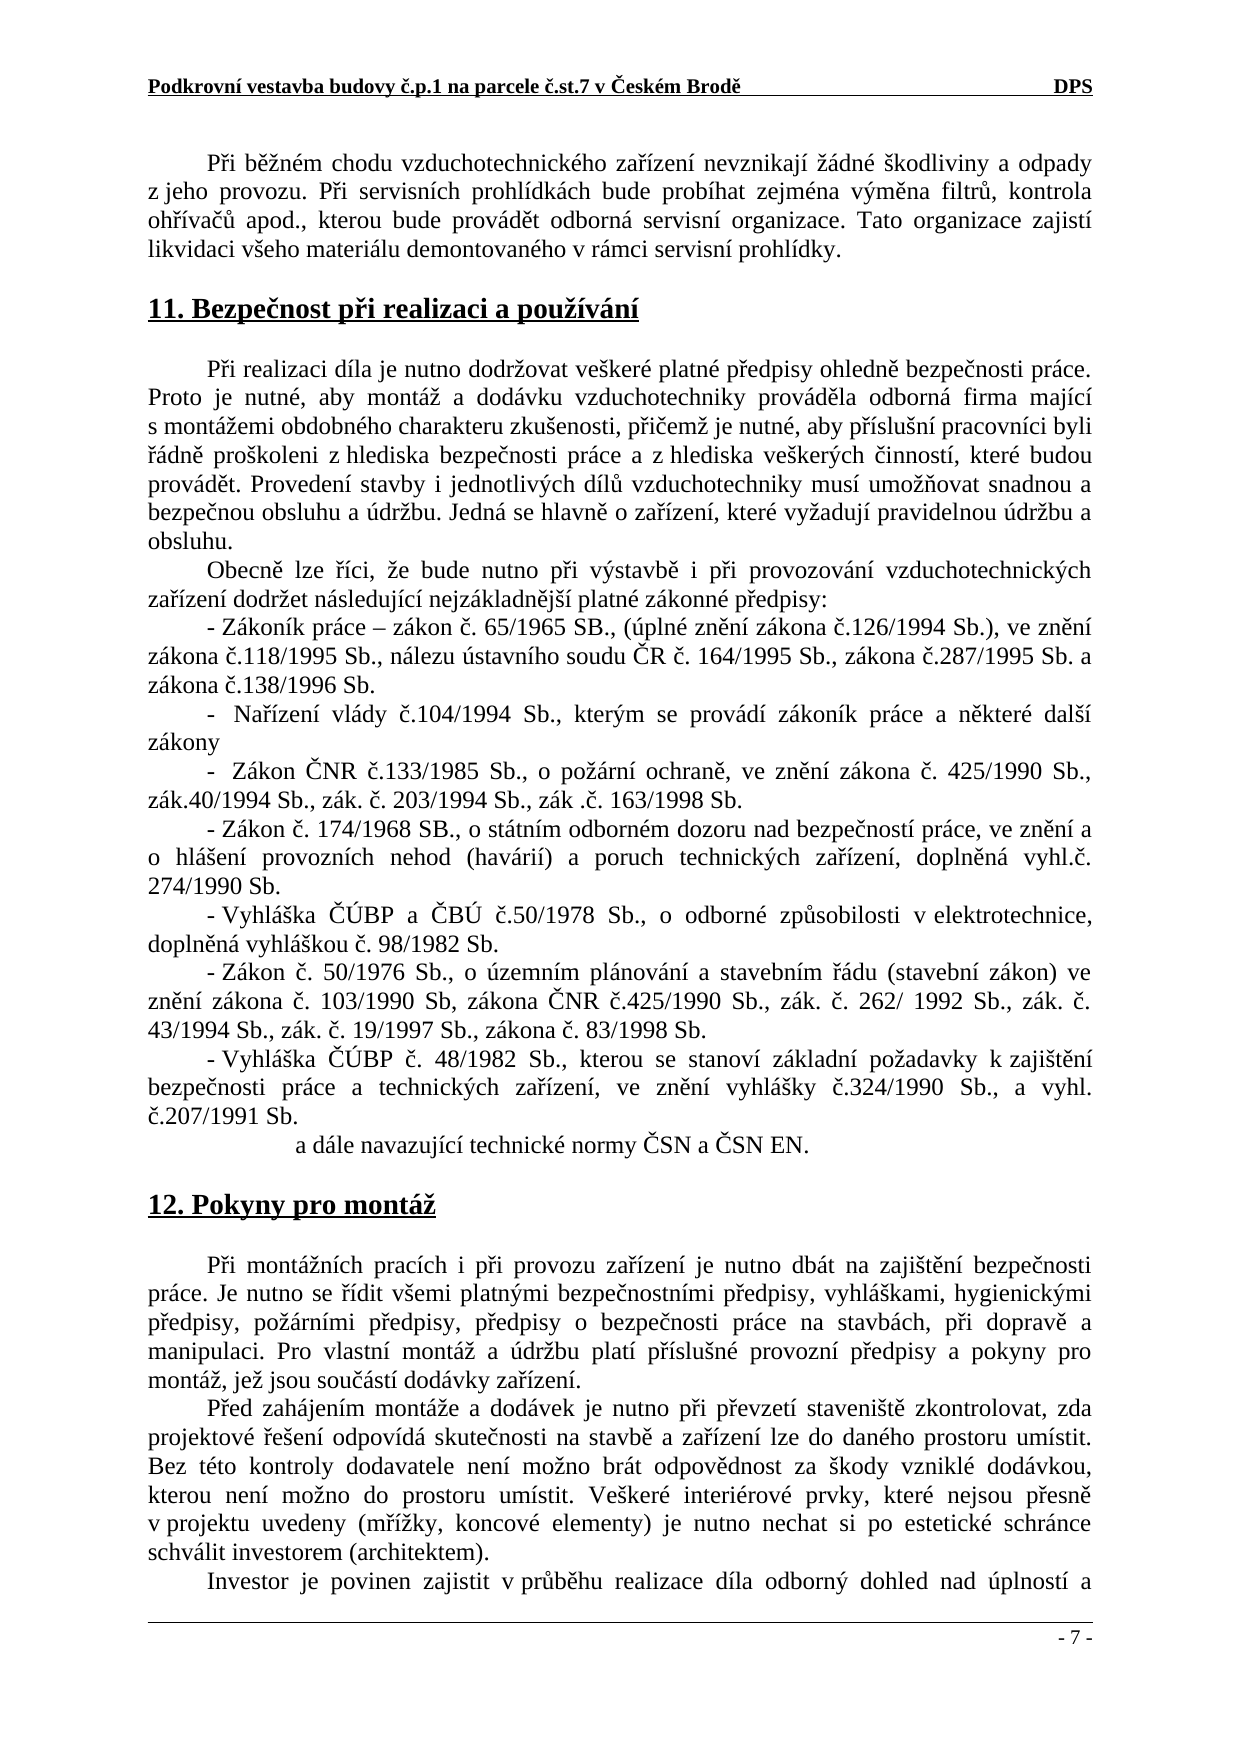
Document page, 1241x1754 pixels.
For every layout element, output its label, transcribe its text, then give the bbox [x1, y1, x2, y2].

text Před zahájením montáže a dodávek je nutno při převzetí staveniště zkontrolovat, zda projektové řešení odpovídá skutečnosti na stavbě a zařízení lze do daného prostoru umístit. Bez této kontroly dodavatele není možno brát odpovědnost za škody vzniklé dodávkou, kterou není možno do prostoru umístit. Veškeré interiérové prvky, které nejsou přesně v projektu uvedeny (mřížky, koncové elementy) je nutno nechat si po estetické schránce schválit investorem (architektem). [148, 1393, 1093, 1566]
text Při realizaci díla je nutno dodržovat veškeré platné předpisy ohledně bezpečnosti práce. Proto je nutné, aby montáž a dodávku vzduchotechniky prováděla odborná firma mající s montážemi obdobného charakteru zkušenosti, přičemž je nutné, aby příslušní pracovníci byli řádně proškoleni z hlediska bezpečnosti práce a z hlediska veškerých činností, které budou provádět. Provedení stavby i jednotlivých dílů vzduchotechniky musí umožňovat snadnou a bezpečnou obsluhu a údržbu. Jedná se hlavně o zařízení, které vyžadují pravidelnou údržbu a obsluhu. [148, 354, 1093, 555]
text 11. Bezpečnost při realizaci a používání [148, 291, 1093, 325]
text - Zákon č. 174/1968 SB., o státním odborném dozoru nad bezpečností práce, ve znění a o hlášení provozních nehod (havárií) a poruch technických zařízení, doplněná vyhl.č. 274/1990 Sb. [148, 814, 1093, 900]
text - Vyhláška ČÚBP č. 48/1982 Sb., kterou se stanoví základní požadavky k zajištění bezpečnosti práce a technických zařízení, ve znění vyhlášky č.324/1990 Sb., a vyhl. č.207/1991 Sb. [148, 1044, 1093, 1130]
text Při montážních pracích i při provozu zařízení je nutno dbát na zajištění bezpečnosti práce. Je nutno se řídit všemi platnými bezpečnostními předpisy, vyhláškami, hygienickými předpisy, požárními předpisy, předpisy o bezpečnosti práce na stavbách, při dopravě a manipulaci. Pro vlastní montáž a údržbu platí příslušné provozní předpisy a pokyny pro montáž, jež jsou součástí dodávky zařízení. [148, 1250, 1093, 1393]
text - Nařízení vlády č.104/1994 Sb., kterým se provádí zákoník práce a některé další zákony [148, 699, 1093, 756]
text - Zákon ČNR č.133/1985 Sb., o požární ochraně, ve znění zákona č. 425/1990 Sb., zák.40/1994 Sb., zák. č. 203/1994 Sb., zák .č. 163/1998 Sb. [148, 756, 1093, 814]
text Obecně lze říci, že bude nutno při výstavbě i při provozování vzduchotechnických zařízení dodržet následující nejzákladnější platné zákonné předpisy: [148, 555, 1093, 612]
text - Zákon č. 50/1976 Sb., o územním plánování a stavebním řádu (stavební zákon) ve znění zákona č. 103/1990 Sb, zákona ČNR č.425/1990 Sb., zák. č. 262/ 1992 Sb., zák. č. 43/1994 Sb., zák. č. 19/1997 Sb., zákona č. 83/1998 Sb. [148, 957, 1093, 1044]
text - Vyhláška ČÚBP a ČBÚ č.50/1978 Sb., o odborné způsobilosti v elektrotechnice, doplněná vyhláškou č. 98/1982 Sb. [148, 900, 1093, 957]
text - Zákoník práce – zákon č. 65/1965 SB., (úplné znění zákona č.126/1994 Sb.), ve znění zákona č.118/1995 Sb., nálezu ústavního soudu ČR č. 164/1995 Sb., zákona č.287/1995 Sb. a zákona č.138/1996 Sb. [148, 612, 1093, 699]
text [148, 1566, 1093, 1595]
text a dále navazující technické normy ČSN a ČSN EN. [148, 1130, 1093, 1159]
text Při běžném chodu vzduchotechnického zařízení nevznikají žádné škodliviny a odpady z jeho provozu. Při servisních prohlídkách bude probíhat zejména výměna filtrů, kontrola ohřívačů apod., kterou bude provádět odborná servisní organizace. Tato organizace zajistí likvidaci všeho materiálu demontovaného v rámci servisní prohlídky. [148, 148, 1093, 263]
text 12. Pokyny pro montáž [148, 1187, 1093, 1221]
